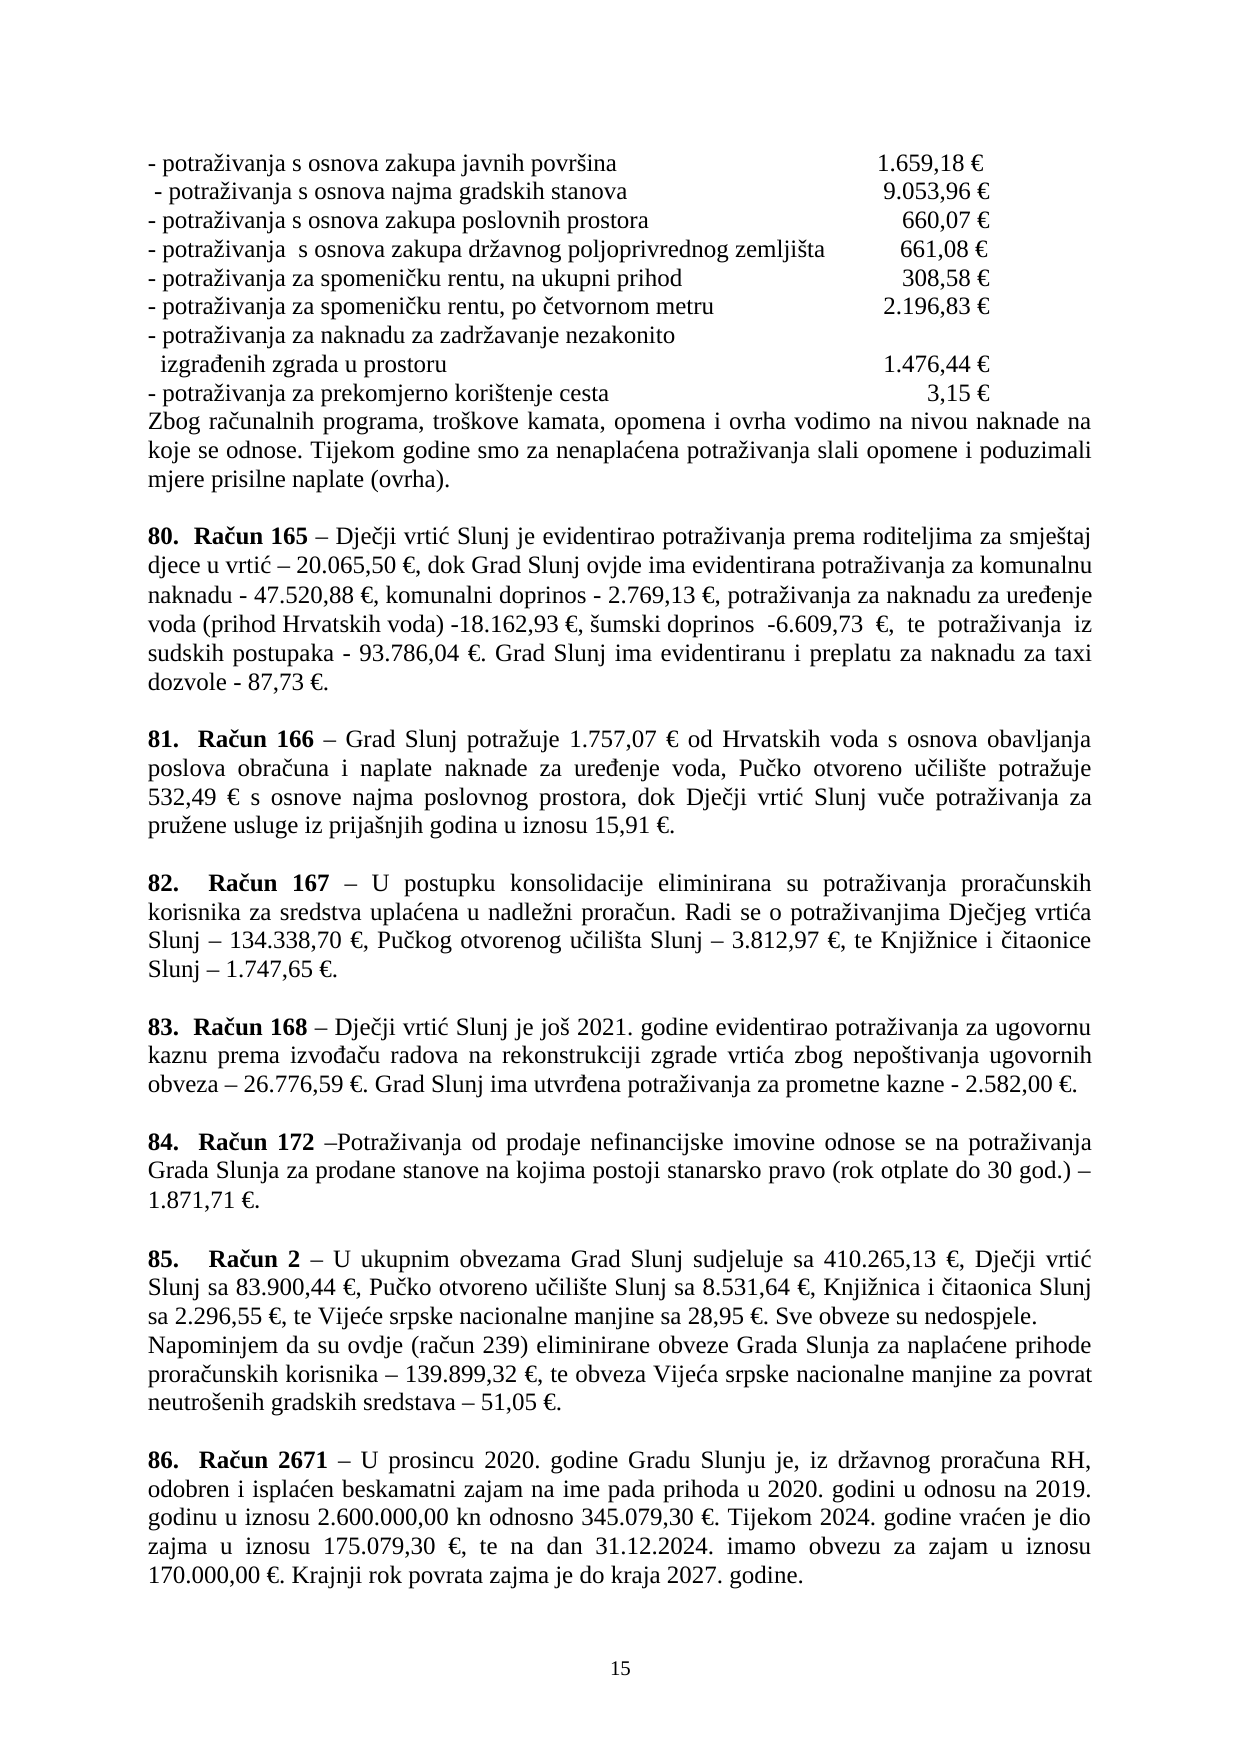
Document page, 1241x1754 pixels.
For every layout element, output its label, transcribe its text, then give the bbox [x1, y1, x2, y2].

text - potraživanja za prekomjerno korištenje cesta 3,15 € [148, 378, 1093, 406]
text izgrađenih zgrada u prostoru 1.476,44 € [148, 349, 1093, 378]
text 80. Račun 165 – Dječji vrtić Slunj je evidentirao potraživanja prema roditeljima za smještaj djece u vrtić – 20.065,50 €, dok Grad Slunj ovjde ima evidentirana potraživanja za komunalnu naknadu - 47.520,88 €, komunalni doprinos - 2.769,13 €, potraživanja za naknadu za uređenje voda (prihod Hrvatskih voda) -18.162,93 €, šumski doprinos -6.609,73 €, te potraživanja iz sudskih postupaka - 93.786,04 €. Grad Slunj ima evidentiranu i preplatu za naknadu za taxi dozvole - 87,73 €. [148, 521, 1093, 696]
text - potraživanja s osnova najma gradskih stanova 9.053,96 € [148, 176, 1093, 205]
text Napominjem da su ovdje (račun 239) eliminirane obveze Grada Slunja za naplaćene prihode proračunskih korisnika – 139.899,32 €, te obveza Vijeća srpske nacionalne manjine za povrat neutrošenih gradskih sredstava – 51,05 €. [148, 1330, 1093, 1416]
text - potraživanja s osnova zakupa državnog poljoprivrednog zemljišta 661,08 € [148, 234, 1093, 263]
text - potraživanja za spomeničku rentu, na ukupni prihod 308,58 € [148, 263, 1093, 291]
text - potraživanja s osnova zakupa poslovnih prostora 660,07 € [148, 205, 1093, 234]
text - potraživanja za naknadu za zadržavanje nezakonito [148, 320, 1093, 349]
text Zbog računalnih programa, troškove kamata, opomena i ovrha vodimo na nivou naknade na koje se odnose. Tijekom godine smo za nenaplaćena potraživanja slali opomene i poduzimali mjere prisilne naplate (ovrha). [148, 406, 1093, 493]
text 82. Račun 167 – U postupku konsolidacije eliminirana su potraživanja proračunskih korisnika za sredstva uplaćena u nadležni proračun. Radi se o potraživanjima Dječjeg vrtića Slunj – 134.338,70 €, Pučkog otvorenog učilišta Slunj – 3.812,97 €, te Knjižnice i čitaonice Slunj – 1.747,65 €. [148, 868, 1093, 983]
text 83. Račun 168 – Dječji vrtić Slunj je još 2021. godine evidentirao potraživanja za ugovornu kaznu prema izvođaču radova na rekonstrukciji zgrade vrtića zbog nepoštivanja ugovornih obveza – 26.776,59 €. Grad Slunj ima utvrđena potraživanja za prometne kazne - 2.582,00 €. [148, 1012, 1093, 1098]
text - potraživanja s osnova zakupa javnih površina 1.659,18 € [148, 148, 1093, 176]
text 84. Račun 172 –Potraživanja od prodaje nefinancijske imovine odnose se na potraživanja Grada Slunja za prodane stanove na kojima postoji stanarsko pravo (rok otplate do 30 god.) – 1.871,71 €. [148, 1127, 1093, 1215]
text 85. Račun 2 – U ukupnim obvezama Grad Slunj sudjeluje sa 410.265,13 €, Dječji vrtić Slunj sa 83.900,44 €, Pučko otvoreno učilište Slunj sa 8.531,64 €, Knjižnica i čitaonica Slunj sa 2.296,55 €, te Vijeće srpske nacionalne manjine sa 28,95 €. Sve obveze su nedospjele. [148, 1244, 1093, 1330]
text 81. Račun 166 – Grad Slunj potražuje 1.757,07 € od Hrvatskih voda s osnova obavljanja poslova obračuna i naplate naknade za uređenje voda, Pučko otvoreno učilište potražuje 532,49 € s osnove najma poslovnog prostora, dok Dječji vrtić Slunj vuče potraživanja za pružene usluge iz prijašnjih godina u iznosu 15,91 €. [148, 724, 1093, 839]
text 86. Račun 2671 – U prosincu 2020. godine Gradu Slunju je, iz državnog proračuna RH, odobren i isplaćen beskamatni zajam na ime pada prihoda u 2020. godini u odnosu na 2019. godinu u iznosu 2.600.000,00 kn odnosno 345.079,30 €. Tijekom 2024. godine vraćen je dio zajma u iznosu 175.079,30 €, te na dan 31.12.2024. imamo obvezu za zajam u iznosu 170.000,00 €. Krajnji rok povrata zajma je do kraja 2027. godine. [148, 1445, 1093, 1589]
text - potraživanja za spomeničku rentu, po četvornom metru 2.196,83 € [148, 291, 1093, 320]
